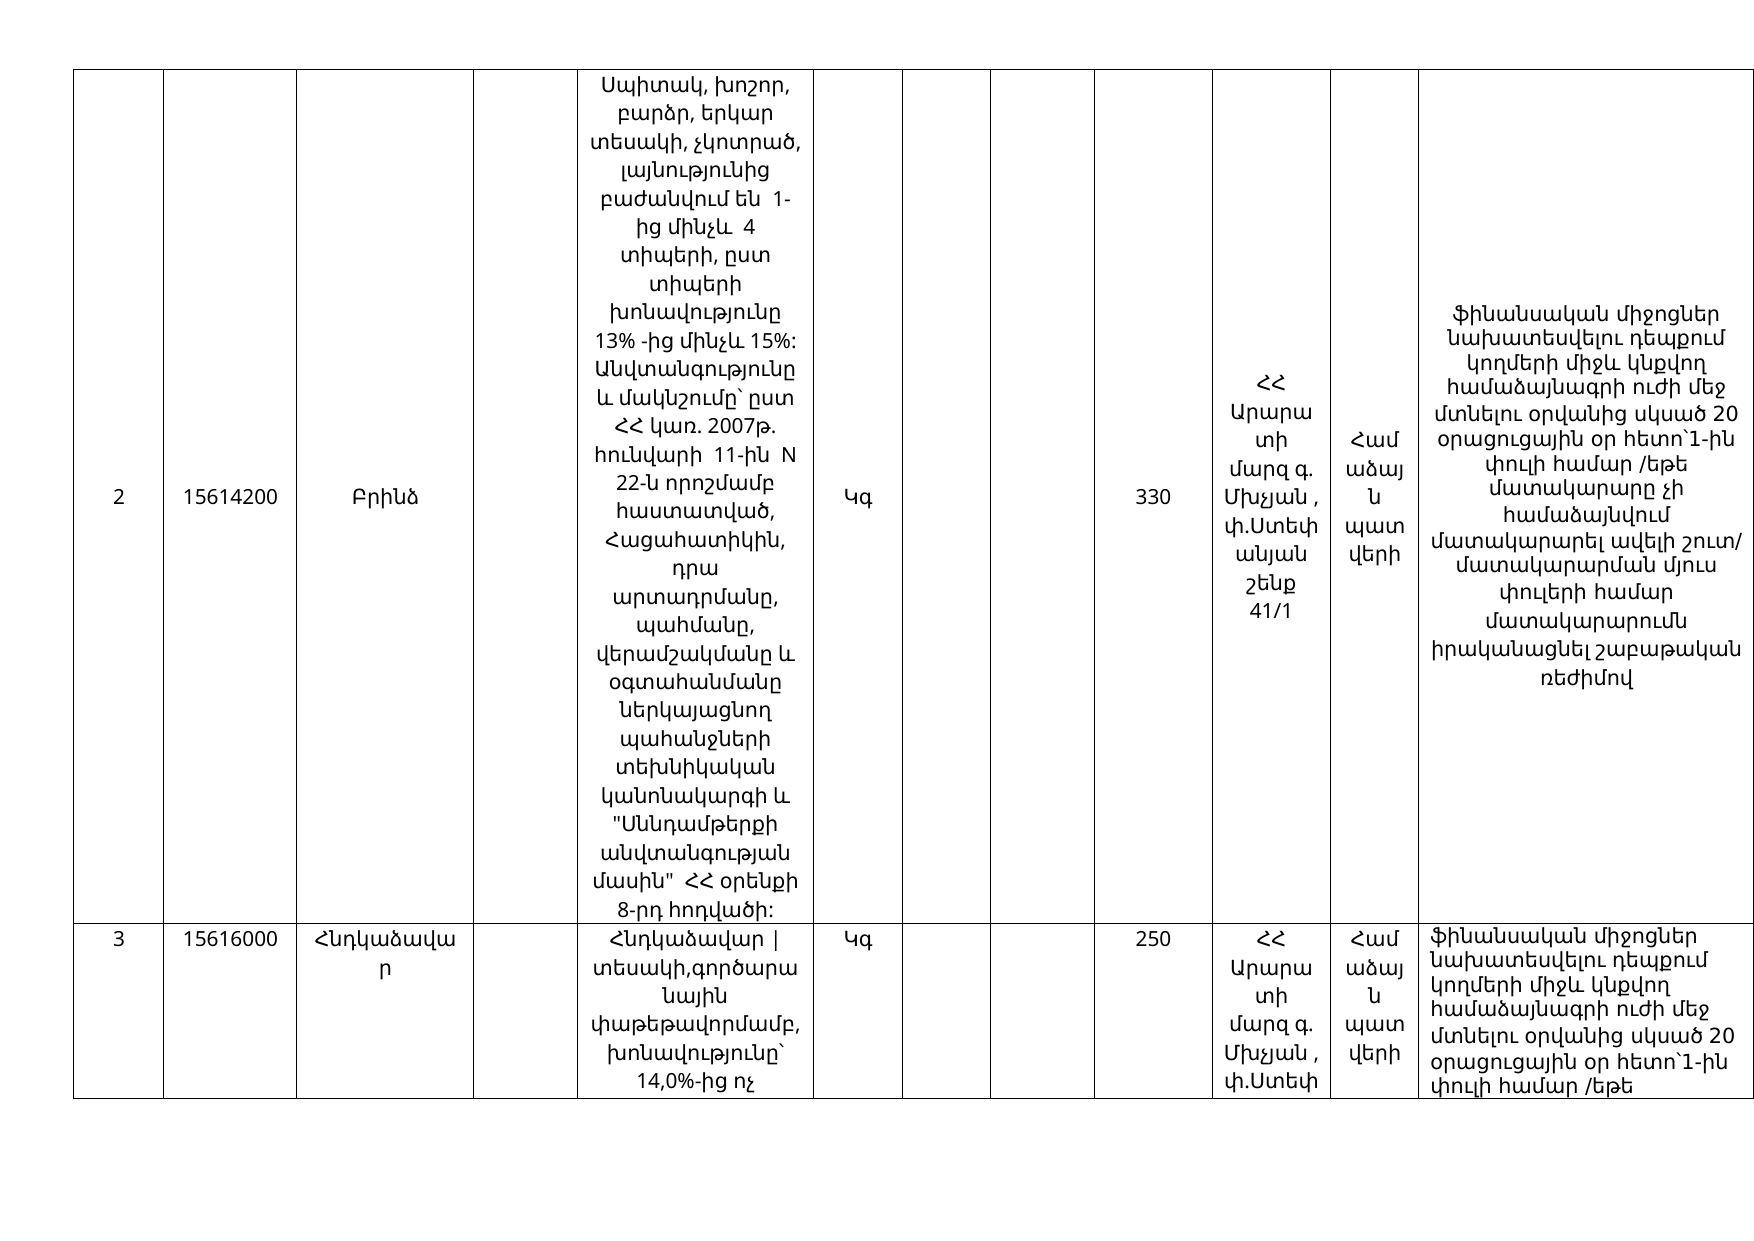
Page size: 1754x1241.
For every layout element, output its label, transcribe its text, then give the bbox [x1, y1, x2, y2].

table_cell Բրինձ [297, 70, 473, 923]
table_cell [578, 924, 813, 1098]
table_cell Կգ [814, 70, 902, 923]
table_cell 3 [74, 924, 163, 1098]
table_cell Կգ [814, 924, 902, 1098]
table_cell 15614200 [164, 70, 296, 923]
table_cell [903, 70, 990, 923]
table_cell Սպիտակ, խոշոր, բարձր, երկար տեսակի, չկոտրած, լայնությունից բաժանվում են 1-ից մինչև 4 տիպերի, ըստ տիպերի խոնավությունը 13% -ից մինչև 15%: Անվտանգությունը և մակնշումը՝ ըստ ՀՀ կառ. 2007թ. հունվարի 11-ին N 22-ն որոշմամբ հաստատված, Հացահատիկին, դրա արտադրմանը, պահմանը, վերամշակմանը և օգտահանմանը ներկայացնող պահանջների տեխնիկական կանոնակարգի և "Սննդամթերքի անվտանգության մասին" ՀՀ օրենքի 8-րդ հոդվածի: [578, 70, 813, 923]
table_cell [991, 924, 1094, 1098]
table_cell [1213, 70, 1330, 923]
table_cell [991, 70, 1094, 923]
table_cell 250 [1095, 924, 1212, 1098]
table_cell Համաձայն պատվերի [1331, 70, 1418, 923]
table_cell 15616000 [164, 924, 296, 1098]
table_cell Համաձայն պատվերի [1331, 924, 1418, 1098]
table_cell [474, 70, 577, 923]
table_cell [903, 924, 990, 1098]
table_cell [1419, 924, 1753, 1098]
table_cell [1213, 924, 1330, 1098]
table_cell Հնդկաձավար [297, 924, 473, 1098]
table_cell [474, 924, 577, 1098]
table_cell 330 [1095, 70, 1212, 923]
table_cell 2 [74, 70, 163, 923]
